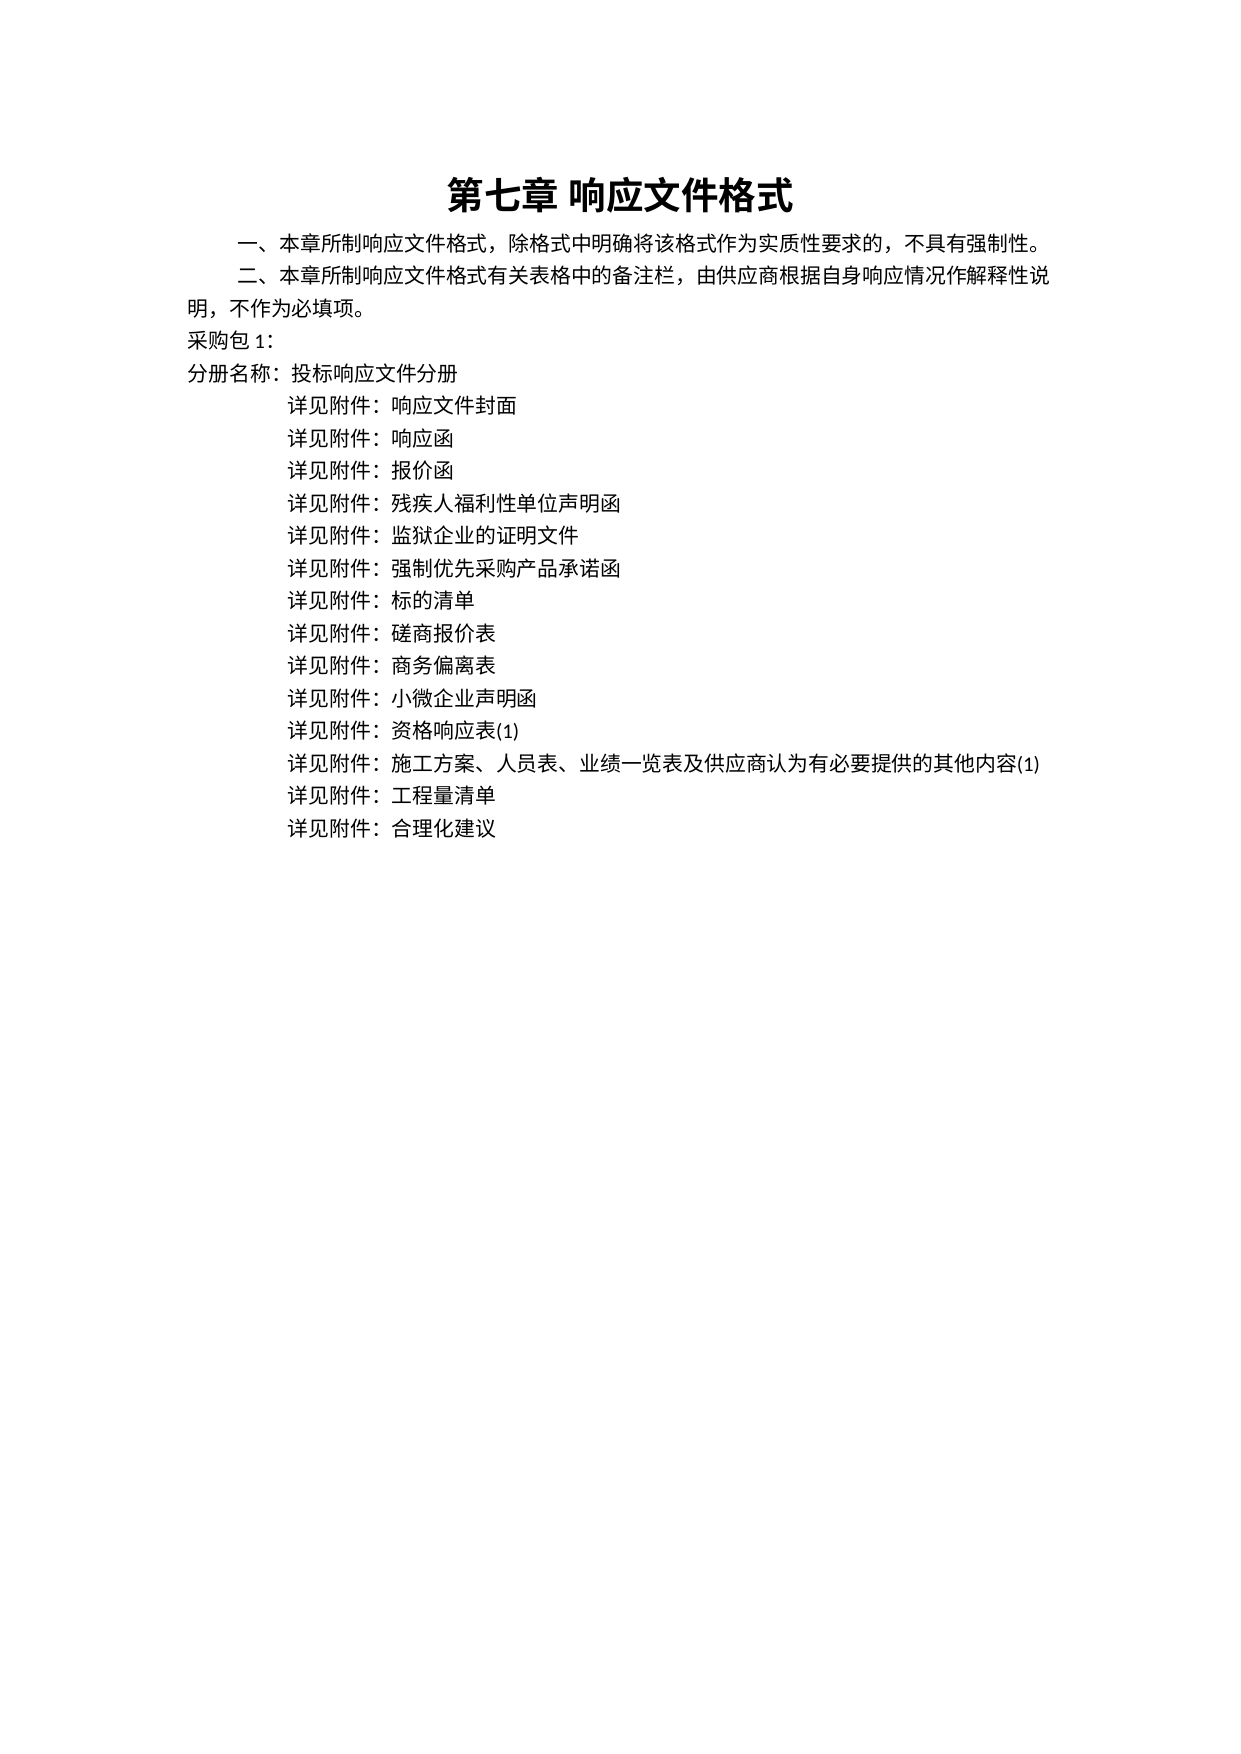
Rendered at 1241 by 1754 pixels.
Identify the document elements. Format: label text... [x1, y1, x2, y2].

text 详见附件：残疾人福利性单位声明函 [187, 487, 1053, 519]
text 详见附件：监狱企业的证明文件 [187, 519, 1053, 552]
text 详见附件：工程量清单 [187, 779, 1053, 812]
text 详见附件：合理化建议 [187, 812, 1053, 844]
text 采购包1： [187, 324, 1053, 357]
text 一、本章所制响应文件格式，除格式中明确将该格式作为实质性要求的，不具有强制性。 [187, 227, 1053, 259]
text 详见附件：强制优先采购产品承诺函 [187, 552, 1053, 584]
text 详见附件：标的清单 [187, 584, 1053, 617]
text 详见附件：报价函 [187, 454, 1053, 487]
text 二、本章所制响应文件格式有关表格中的备注栏，由供应商根据自身响应情况作解释性说明，不作为必填项。 [187, 259, 1053, 324]
text 详见附件：施工方案、人员表、业绩一览表及供应商认为有必要提供的其他内容(1) [187, 747, 1053, 779]
text 详见附件：响应函 [187, 422, 1053, 454]
text 详见附件：小微企业声明函 [187, 682, 1053, 714]
text 第七章 响应文件格式 [187, 162, 1053, 227]
text 分册名称：投标响应文件分册 [187, 357, 1053, 389]
text 详见附件：商务偏离表 [187, 649, 1053, 682]
text 详见附件：磋商报价表 [187, 617, 1053, 649]
text 详见附件：资格响应表(1) [187, 714, 1053, 747]
text 详见附件：响应文件封面 [187, 389, 1053, 422]
